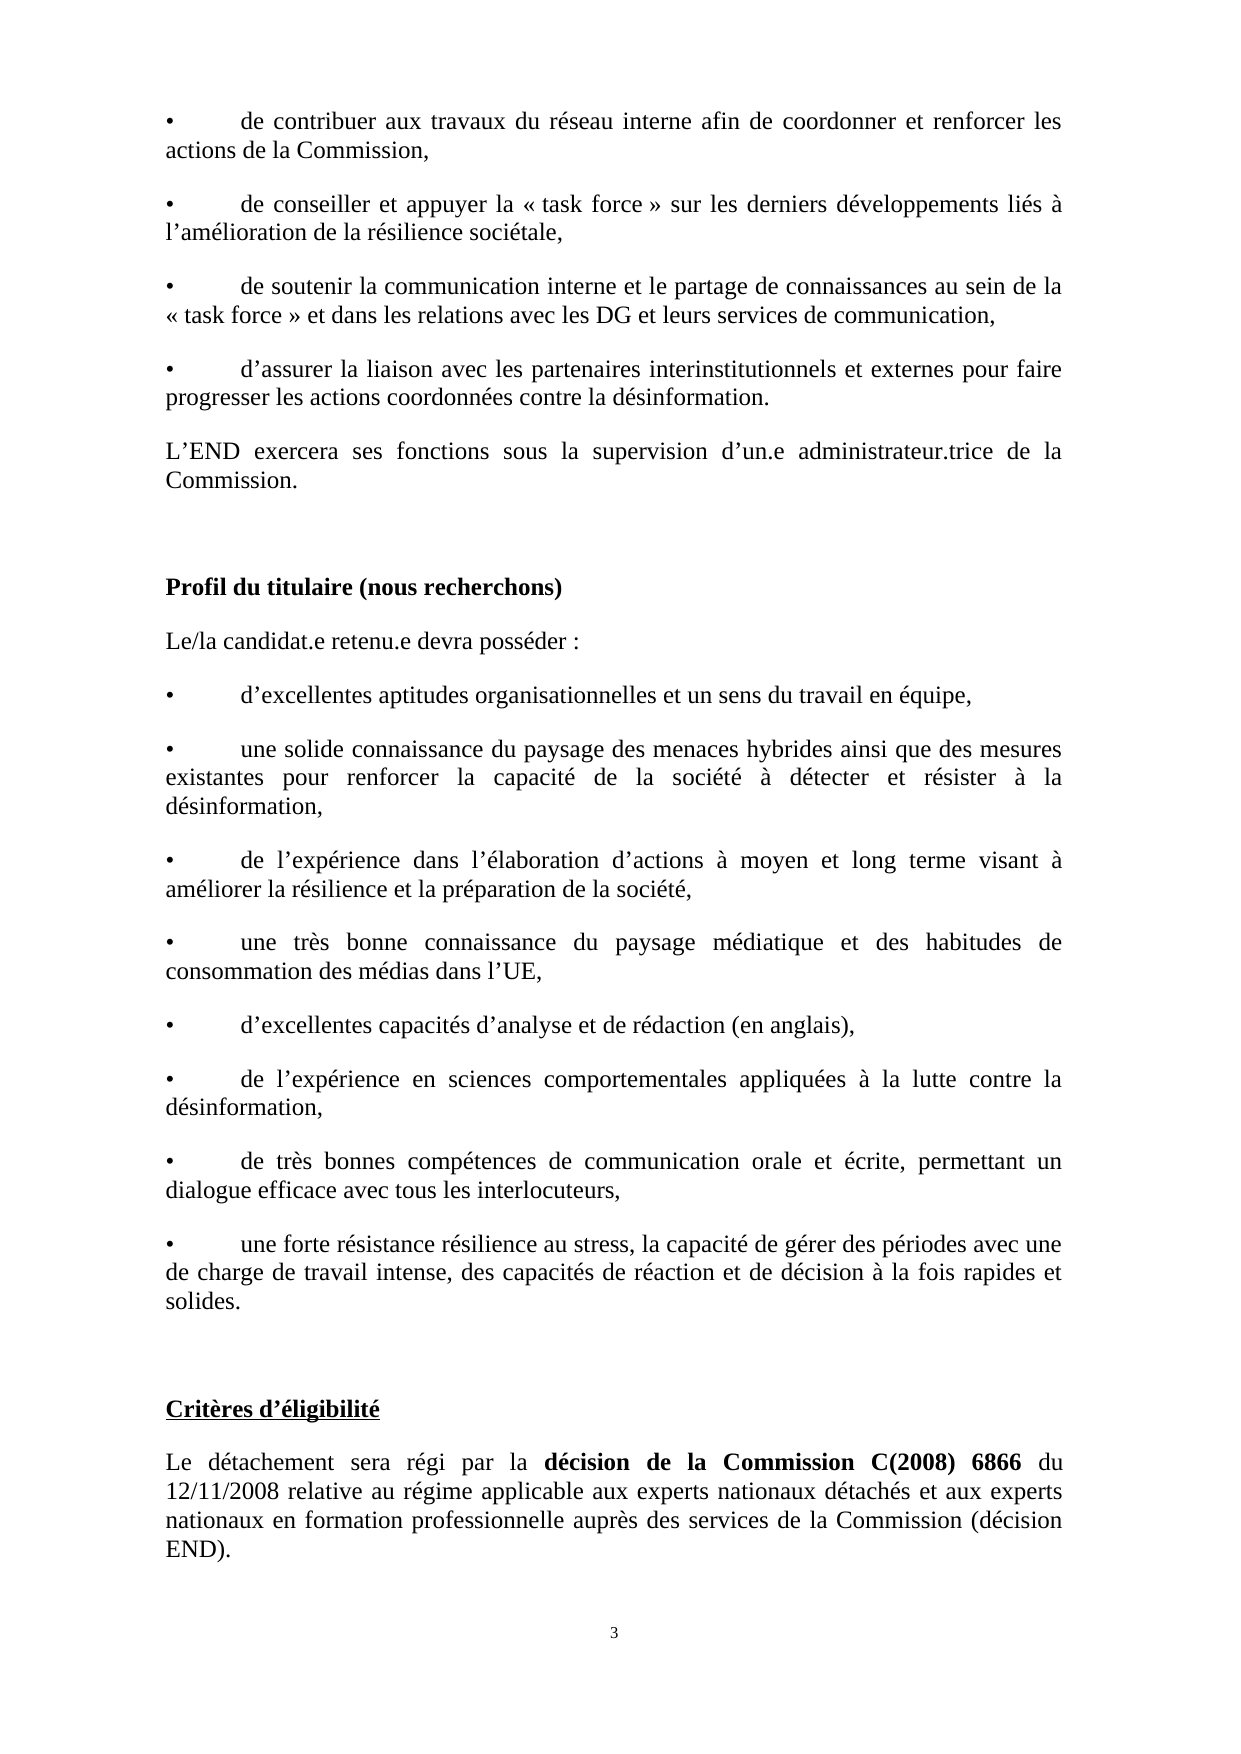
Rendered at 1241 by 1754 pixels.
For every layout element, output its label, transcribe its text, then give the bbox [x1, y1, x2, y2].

text Le détachement sera régi par la décision de la Commission C(2008) 6866 du 12/11/2008 relative au régime applicable aux experts nationaux détachés et aux experts nationaux en formation professionnelle auprès des services de la Commission (décision END). [165, 1447, 1063, 1562]
text Critères d’éligibilité [165, 1394, 1063, 1422]
list Profil du titulaire (nous recherchons) [165, 572, 1063, 601]
